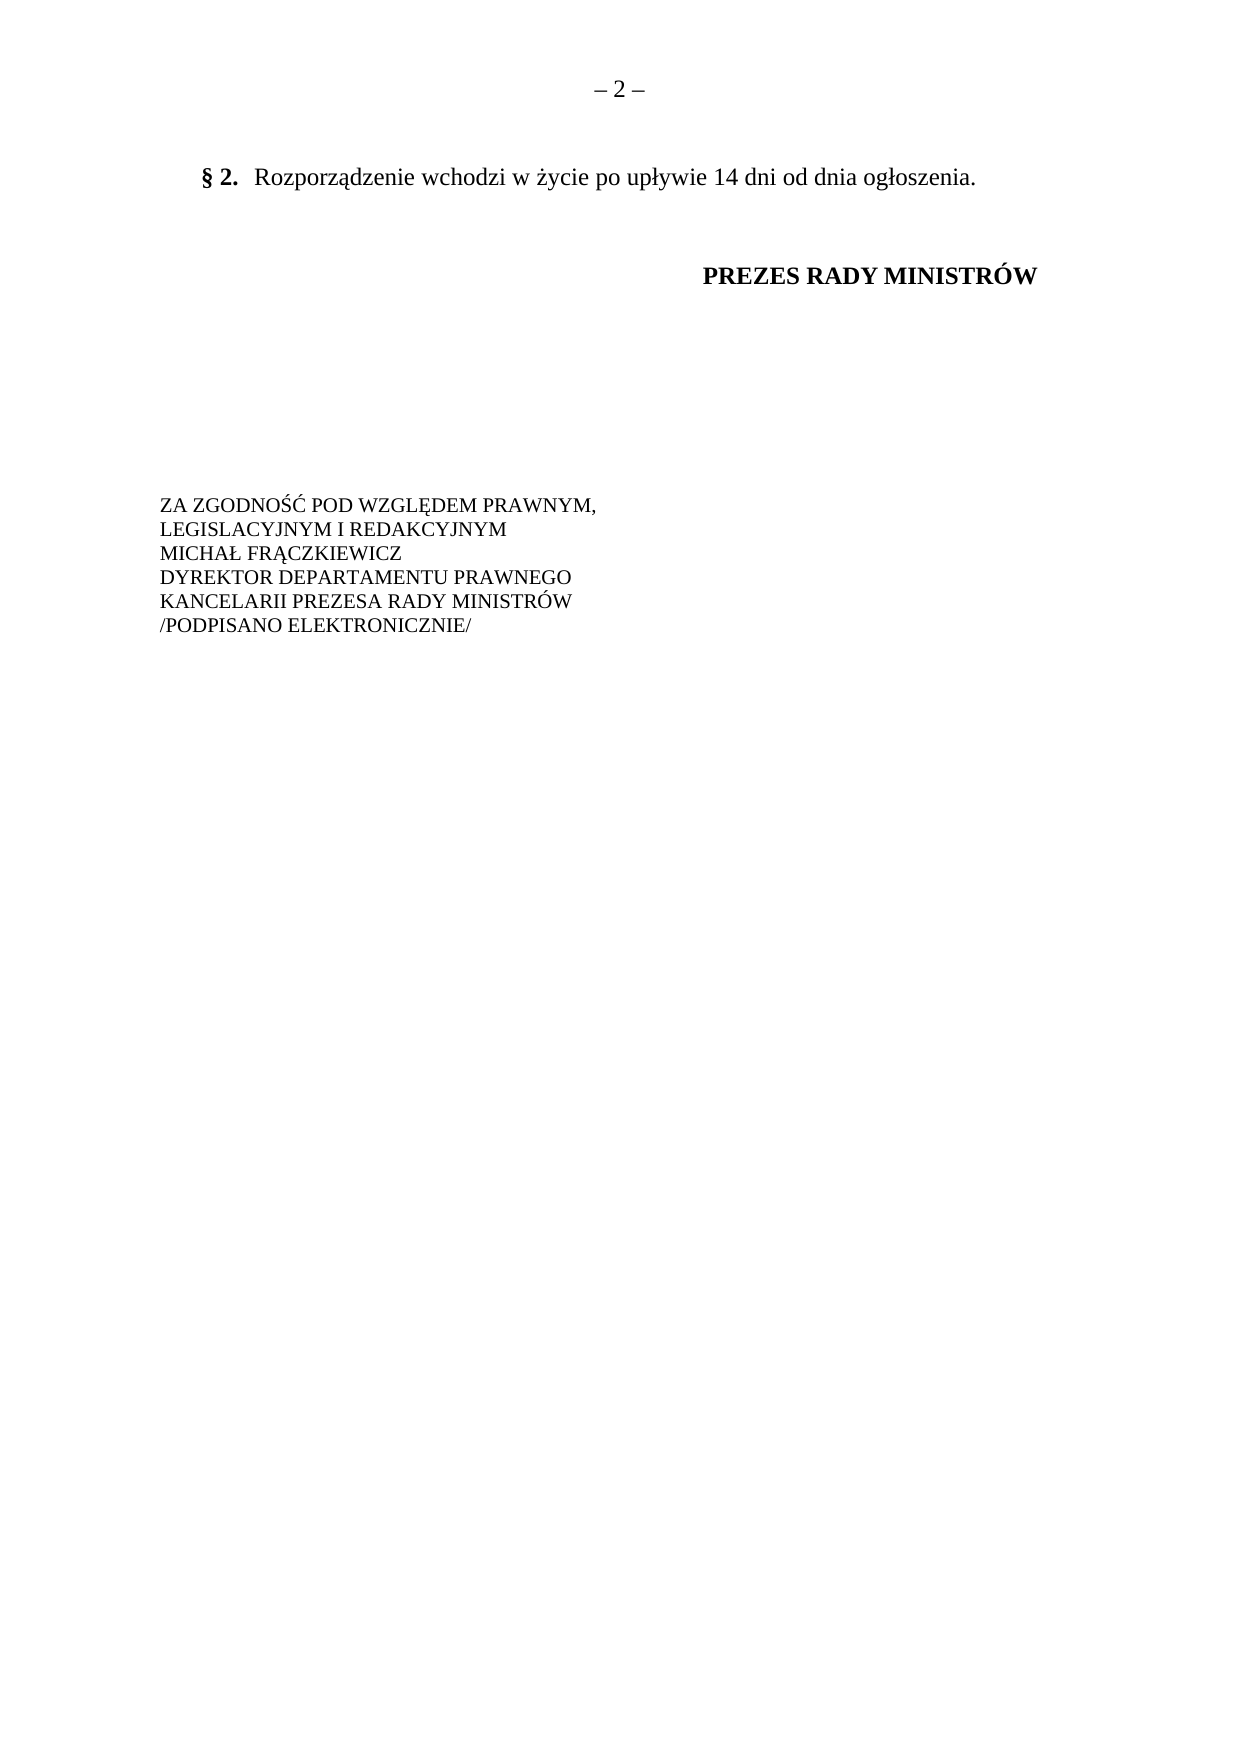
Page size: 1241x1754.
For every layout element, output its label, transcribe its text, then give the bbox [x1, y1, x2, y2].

text § 2. Rozporządzenie wchodzi w życie po upływie 14 dni od dnia ogłoszenia. [148, 162, 1091, 191]
text ZA ZGODNOŚĆ POD WZGLĘDEM PRAWNYM, [159, 493, 1091, 517]
text /PODPISANO ELEKTRONICZNIE/ [159, 613, 1091, 637]
text KANCELARII PREZESA RADY MINISTRÓW [159, 589, 1091, 613]
text DYREKTOR DEPARTAMENTU PRAWNEGO [159, 565, 1091, 589]
text LEGISLACYJNYM I REDAKCYJNYM [159, 517, 1091, 541]
text MICHAŁ FRĄCZKIEWICZ [159, 541, 1091, 565]
text Prezes Rady Ministrów [650, 261, 1091, 290]
